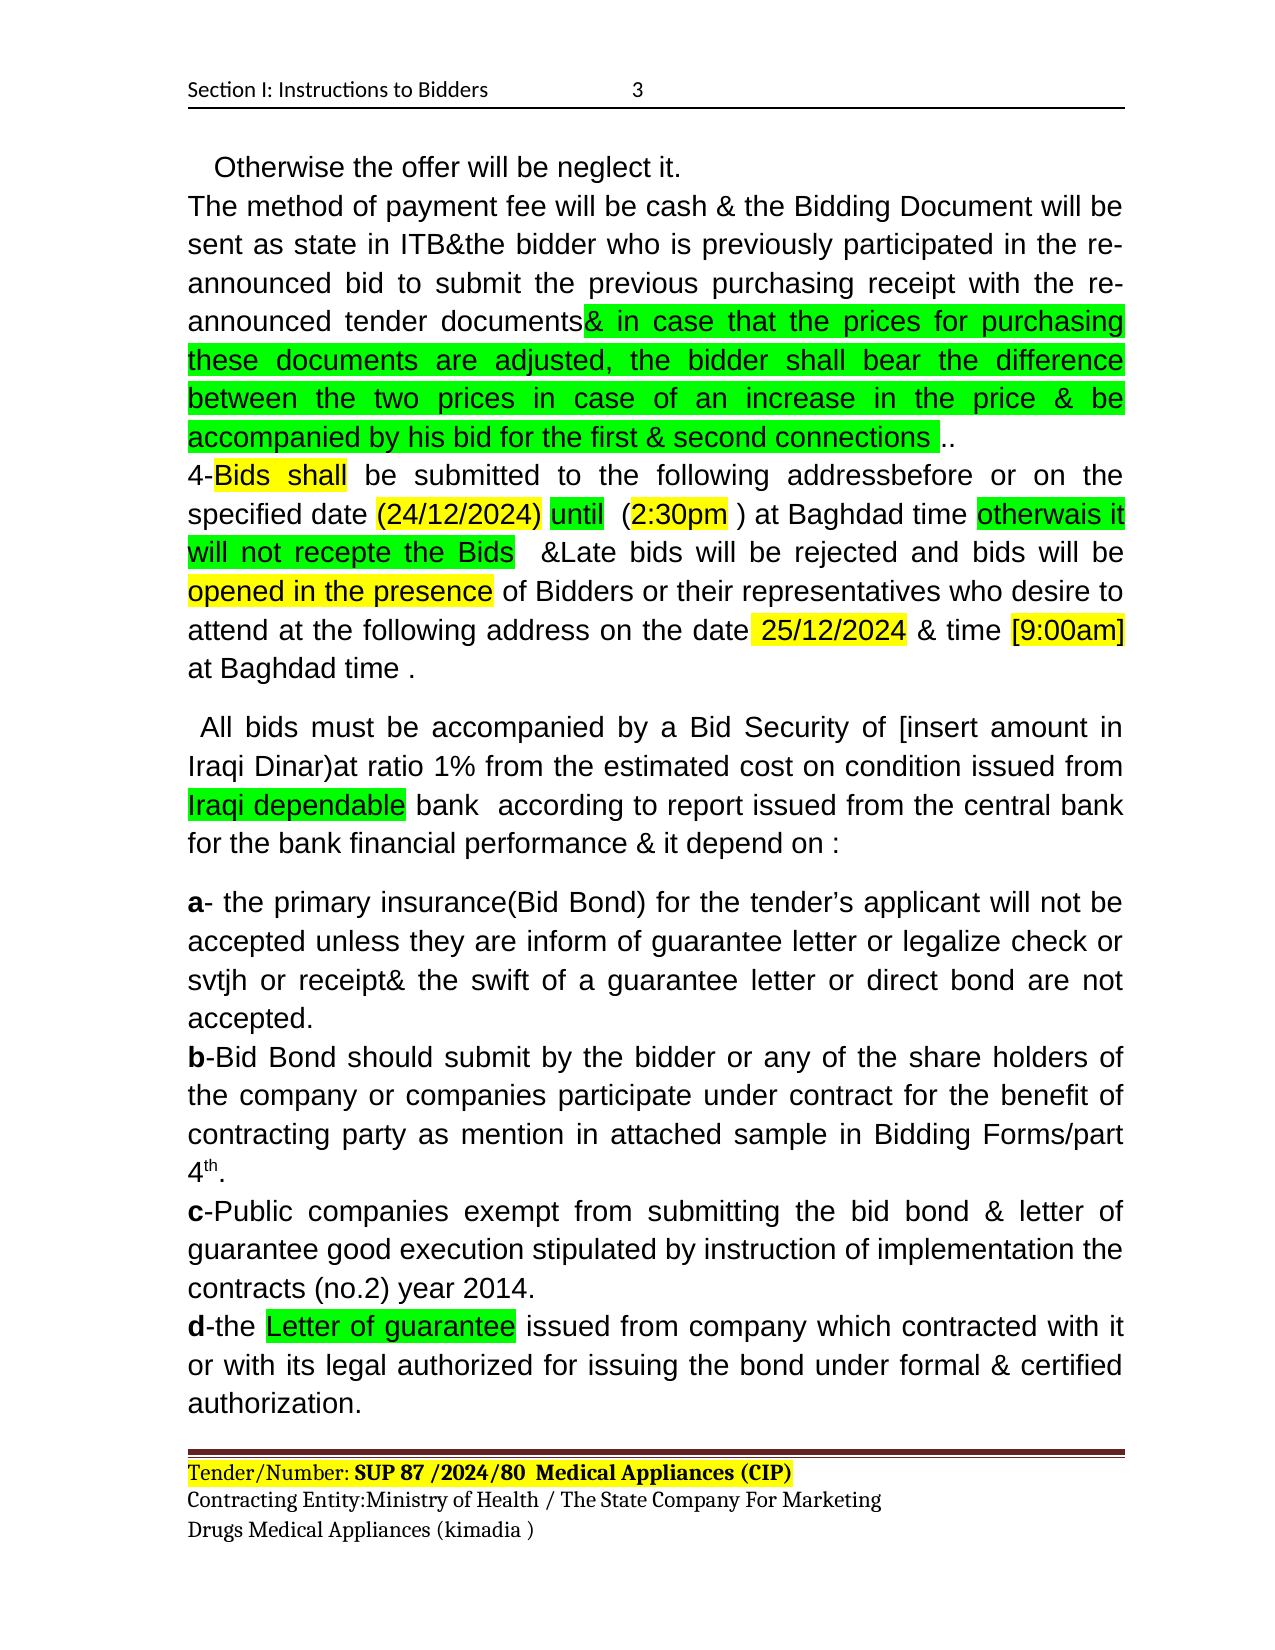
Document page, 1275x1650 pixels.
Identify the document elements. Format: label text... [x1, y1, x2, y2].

text Otherwise the offer will be neglect it. [214, 150, 1099, 183]
text d-the Letter of guarantee issued from company which contracted with it or with its legal authorized for issuing the bond under formal & certified authorization. [187, 1309, 1125, 1420]
text The method of payment fee will be cash & the Bidding Document will be sent as state in ITB&the bidder who is previously participated in the re-announced bid to submit the previous purchasing receipt with the re-announced tender documents& in case that the prices for purchasing these documents are adjusted, the bidder shall bear the difference between the two prices in case of an increase in the price & be accompanied by his bid for the first & second connections .. [187, 356, 1125, 453]
text c-Public companies exempt from submitting the bid bond & letter of guarantee good execution stipulated by instruction of implementation the contracts (no.2) year 2014. [187, 1194, 1125, 1304]
text 4-Bids shall be submitted to the following addressbefore or on the specified date (24/12/2024) until (2:30pm ) at Baghdad time otherwais it will not recepte the Bids &Late bids will be rejected and bids will be opened in the presence of Bidders or their representatives who desire to attend at the following address on the date 25/12/2024 & time [9:00am] at Baghdad time . [187, 458, 1125, 684]
text a- the primary insurance(Bid Bond) for the tender’s applicant will not be accepted unless they are inform of guarantee letter or legalize check or svtjh or receipt& the swift of a guarantee letter or direct bond are not accepted. [187, 885, 1125, 1034]
text The method of payment fee will be cash & the Bidding Document will be sent as state in ITB&the bidder who is previously participated in the re-announced bid to submit the previous purchasing receipt with the re-announced tender documents& in case that the prices for purchasing these documents are adjusted, the bidder shall bear the difference between the two prices in case of an increase in the price & be accompanied by his bid for the first & second connections .. [187, 188, 1125, 355]
text All bids must be accompanied by a Bid Security of [insert amount in Iraqi Dinar)at ratio 1% from the estimated cost on condition issued from Iraqi dependable bank according to report issued from the central bank for the bank financial performance & it depend on : [187, 710, 1125, 859]
text b-Bid Bond should submit by the bidder or any of the share holders of the company or companies participate under contract for the benefit of contracting party as mention in attached sample in Bidding Forms/part 4th. [187, 1039, 1125, 1189]
